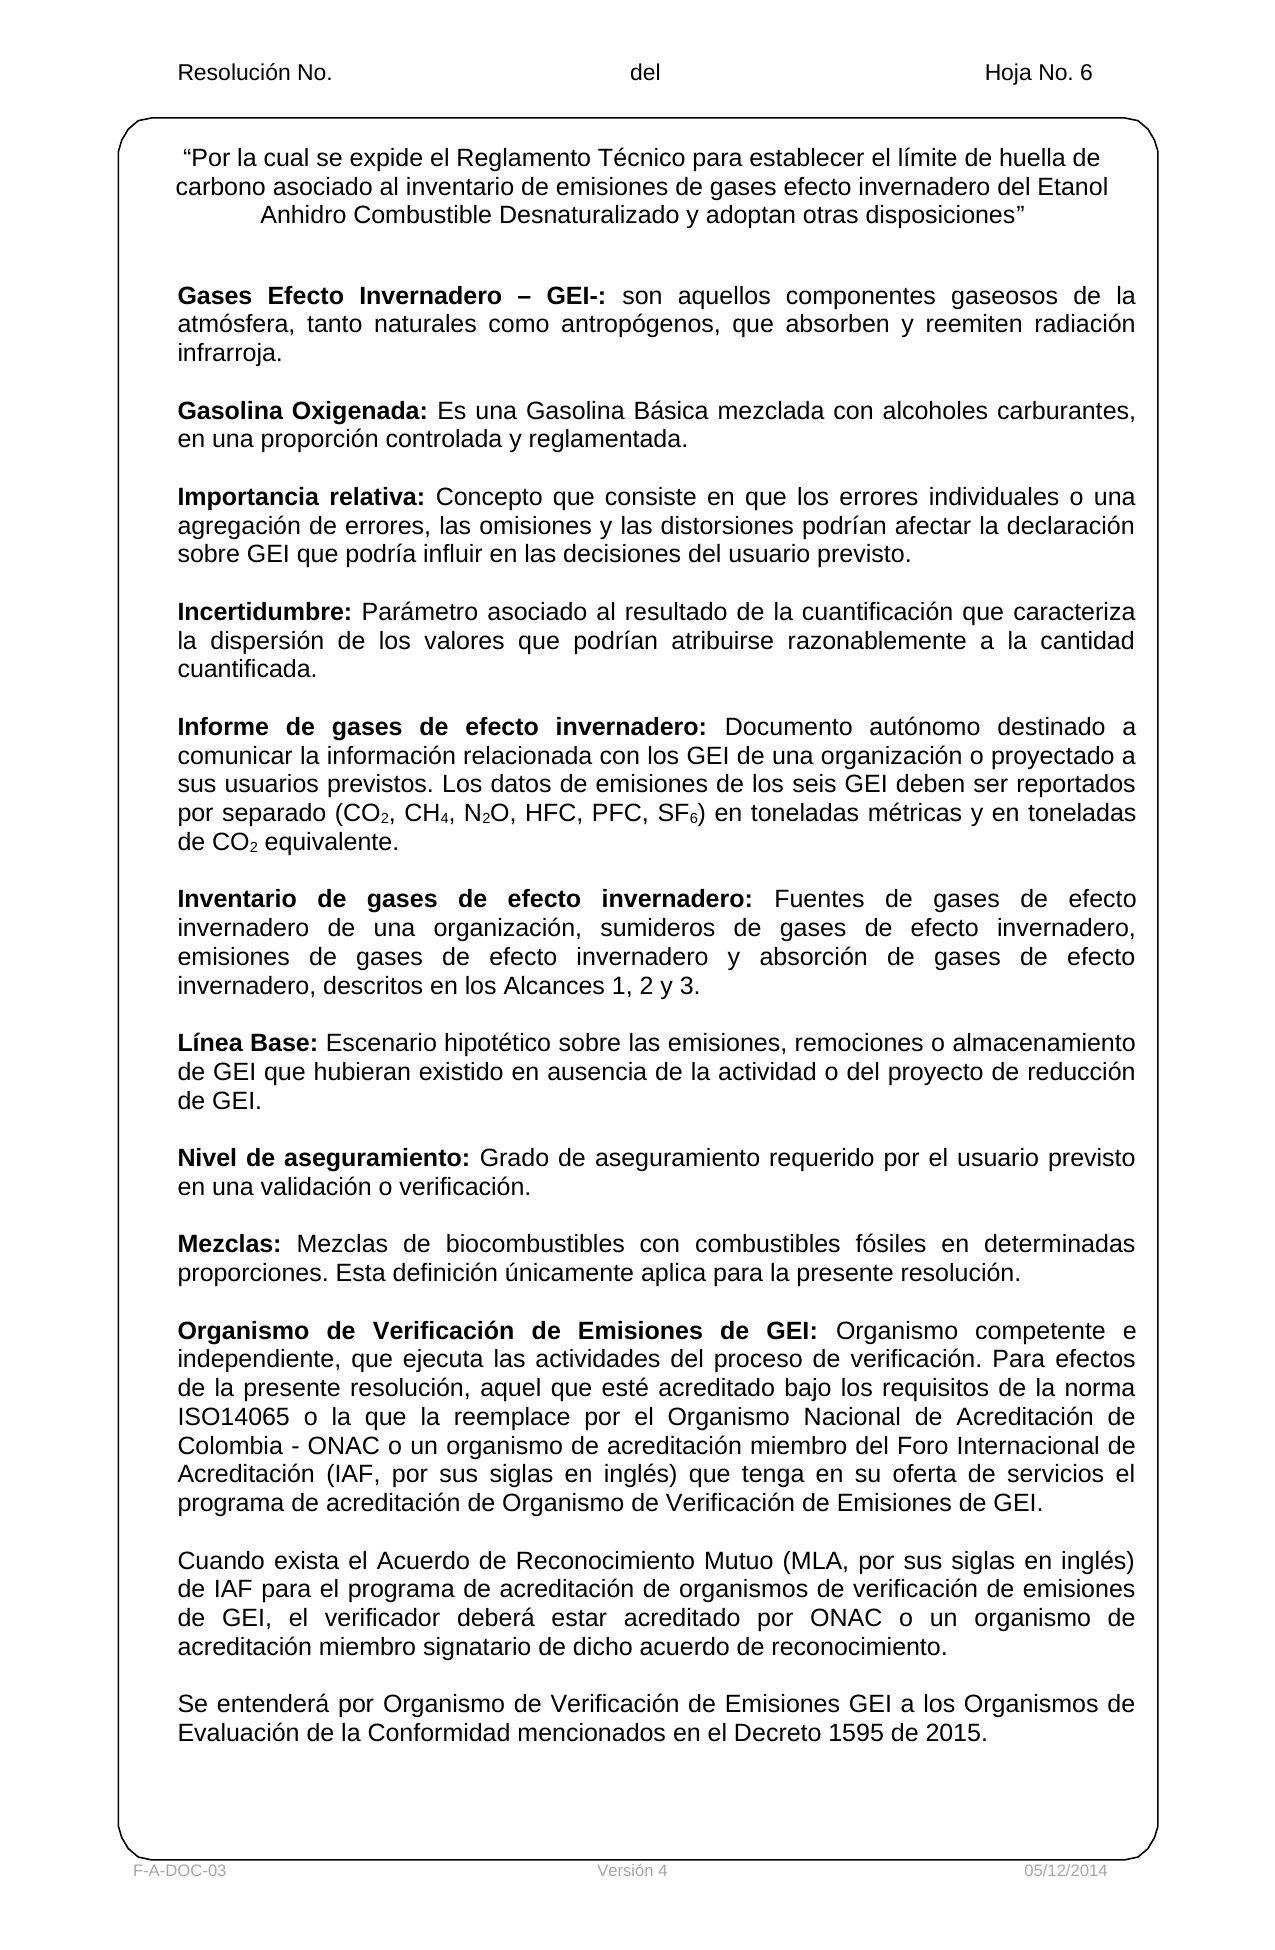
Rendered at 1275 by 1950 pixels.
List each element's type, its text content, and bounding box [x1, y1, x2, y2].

text Nivel de aseguramiento: Grado de aseguramiento requerido por el usuario previsto en una validación o verificación. [177, 1143, 1137, 1201]
text Organismo de Verificación de Emisiones de GEI: Organismo competente e independiente, que ejecuta las actividades del proceso de verificación. Para efectos de la presente resolución, aquel que esté acreditado bajo los requisitos de la norma ISO14065 o la que la reemplace por el Organismo Nacional de Acreditación de Colombia - ONAC o un organismo de acreditación miembro del Foro Internacional de Acreditación (IAF, por sus siglas en inglés) que tenga en su oferta de servicios el programa de acreditación de Organismo de Verificación de Emisiones de GEI. [177, 1316, 1137, 1517]
text Incertidumbre: Parámetro asociado al resultado de la cuantificación que caracteriza la dispersión de los valores que podrían atribuirse razonablemente a la cantidad cuantificada. [177, 597, 1137, 683]
text Se entenderá por Organismo de Verificación de Emisiones GEI a los Organismos de Evaluación de la Conformidad mencionados en el Decreto 1595 de 2015. [177, 1689, 1137, 1747]
text Inventario de gases de efecto invernadero: Fuentes de gases de efecto invernadero de una organización, sumideros de gases de efecto invernadero, emisiones de gases de efecto invernadero y absorción de gases de efecto invernadero, descritos en los Alcances 1, 2 y 3. [177, 884, 1137, 999]
text Línea Base: Escenario hipotético sobre las emisiones, remociones o almacenamiento de GEI que hubieran existido en ausencia de la actividad o del proyecto de reducción de GEI. [177, 1028, 1137, 1114]
text Cuando exista el Acuerdo de Reconocimiento Mutuo (MLA, por sus siglas en inglés) de IAF para el programa de acreditación de organismos de verificación de emisiones de GEI, el verificador deberá estar acreditado por ONAC o un organismo de acreditación miembro signatario de dicho acuerdo de reconocimiento. [177, 1546, 1137, 1661]
text Mezclas: Mezclas de biocombustibles con combustibles fósiles en determinadas proporciones. Esta definición únicamente aplica para la presente resolución. [177, 1229, 1137, 1287]
text Importancia relativa: Concepto que consiste en que los errores individuales o una agregación de errores, las omisiones y las distorsiones podrían afectar la declaración sobre GEI que podría influir en las decisiones del usuario previsto. [177, 482, 1137, 568]
text Gasolina Oxigenada: Es una Gasolina Básica mezclada con alcoholes carburantes, en una proporción controlada y reglamentada. [177, 396, 1137, 453]
text Informe de gases de efecto invernadero: Documento autónomo destinado a comunicar la información relacionada con los GEI de una organización o proyectado a sus usuarios previstos. Los datos de emisiones de los seis GEI deben ser reportados por separado (CO2, CH4, N2O, HFC, PFC, SF6) en toneladas métricas y en toneladas de CO2 equivalente. [177, 712, 1137, 856]
text Gases Efecto Invernadero – GEI-: son aquellos componentes gaseosos de la atmósfera, tanto naturales como antropógenos, que absorben y reemiten radiación infrarroja. [177, 281, 1137, 367]
